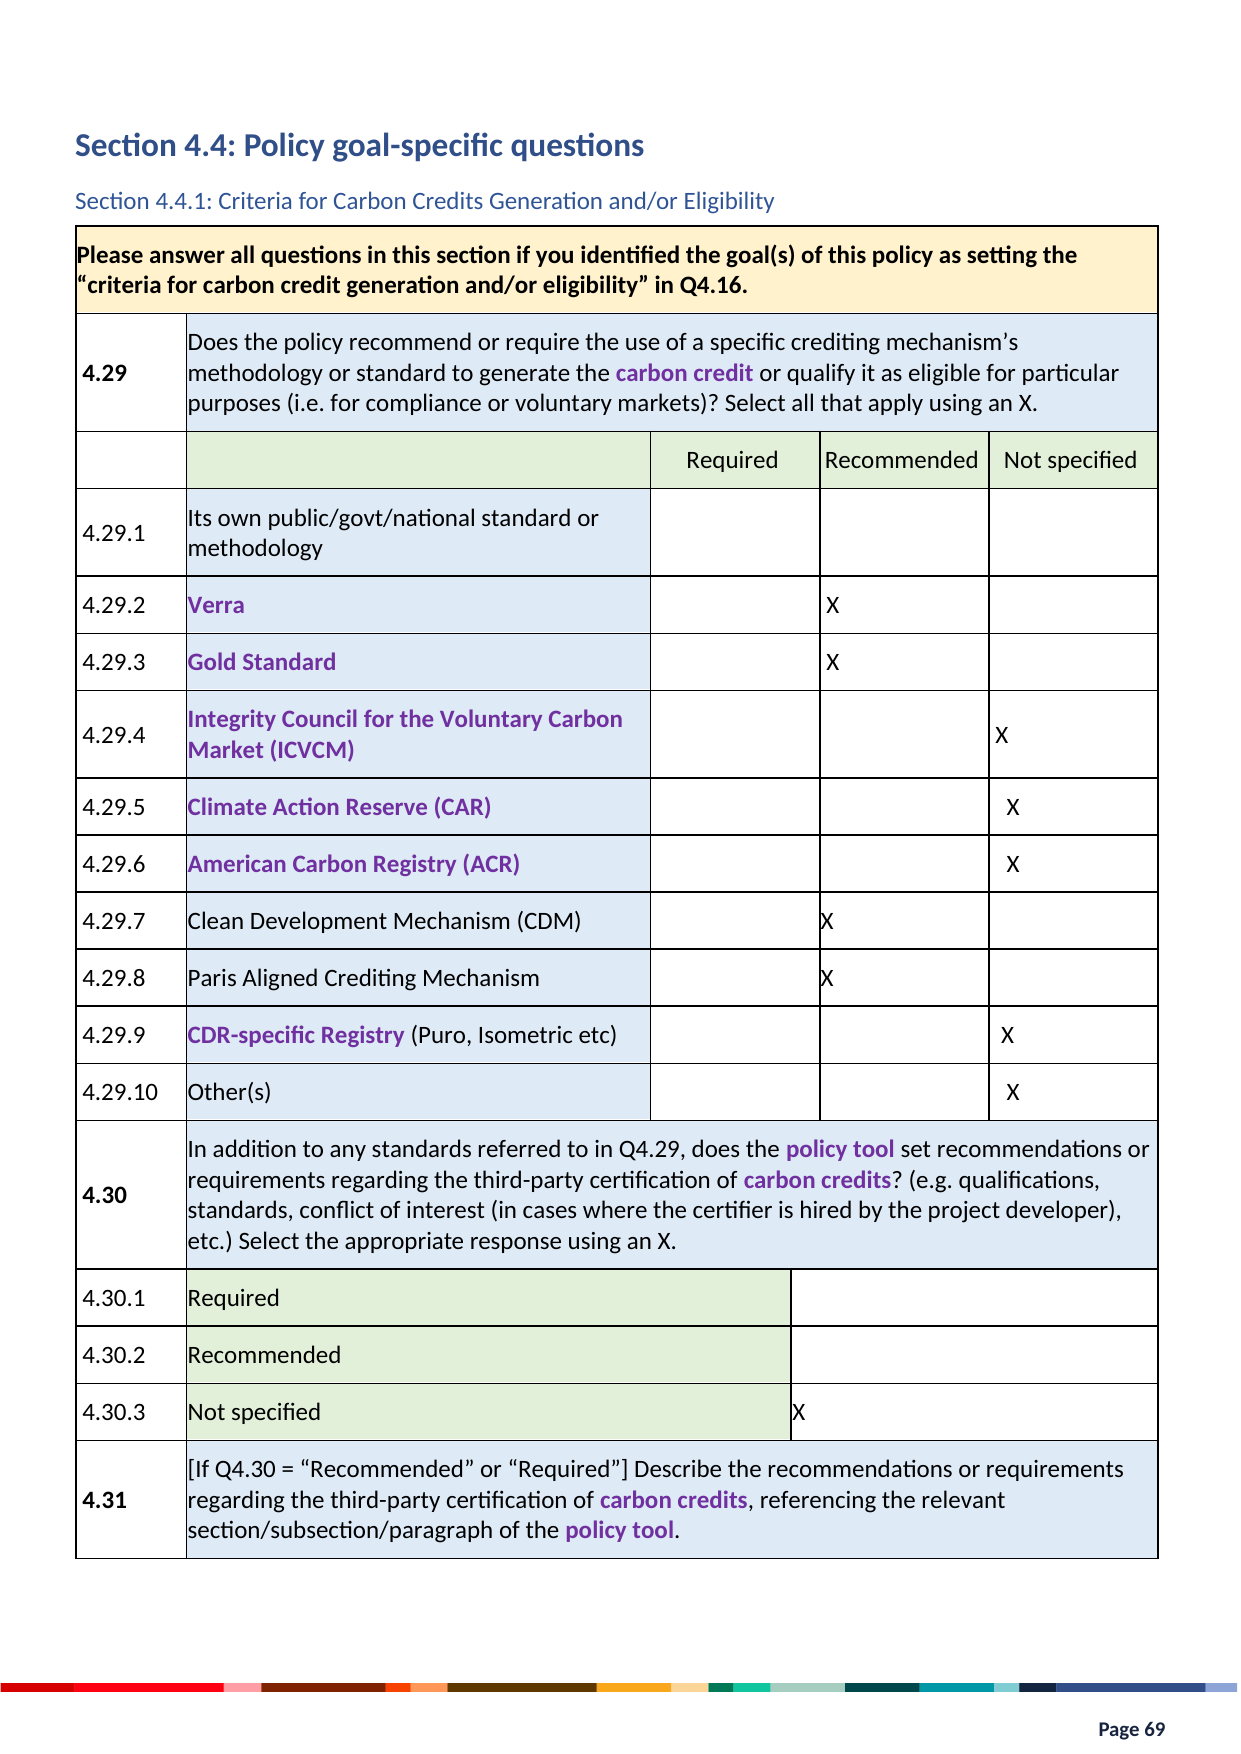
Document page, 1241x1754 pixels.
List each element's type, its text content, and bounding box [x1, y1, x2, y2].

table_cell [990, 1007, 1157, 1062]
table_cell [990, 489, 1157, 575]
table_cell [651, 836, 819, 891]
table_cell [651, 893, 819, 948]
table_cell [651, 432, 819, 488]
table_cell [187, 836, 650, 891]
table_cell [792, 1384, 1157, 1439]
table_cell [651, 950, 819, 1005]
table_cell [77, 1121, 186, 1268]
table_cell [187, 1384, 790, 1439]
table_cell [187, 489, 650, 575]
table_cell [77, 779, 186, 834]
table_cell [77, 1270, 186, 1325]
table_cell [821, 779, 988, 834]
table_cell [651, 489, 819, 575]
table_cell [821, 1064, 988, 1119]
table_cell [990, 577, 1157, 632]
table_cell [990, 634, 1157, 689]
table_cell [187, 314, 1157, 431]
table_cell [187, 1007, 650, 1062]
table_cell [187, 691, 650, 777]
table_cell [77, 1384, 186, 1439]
subtitle Section 4.4: Policy goal-specific questions [75, 123, 1165, 164]
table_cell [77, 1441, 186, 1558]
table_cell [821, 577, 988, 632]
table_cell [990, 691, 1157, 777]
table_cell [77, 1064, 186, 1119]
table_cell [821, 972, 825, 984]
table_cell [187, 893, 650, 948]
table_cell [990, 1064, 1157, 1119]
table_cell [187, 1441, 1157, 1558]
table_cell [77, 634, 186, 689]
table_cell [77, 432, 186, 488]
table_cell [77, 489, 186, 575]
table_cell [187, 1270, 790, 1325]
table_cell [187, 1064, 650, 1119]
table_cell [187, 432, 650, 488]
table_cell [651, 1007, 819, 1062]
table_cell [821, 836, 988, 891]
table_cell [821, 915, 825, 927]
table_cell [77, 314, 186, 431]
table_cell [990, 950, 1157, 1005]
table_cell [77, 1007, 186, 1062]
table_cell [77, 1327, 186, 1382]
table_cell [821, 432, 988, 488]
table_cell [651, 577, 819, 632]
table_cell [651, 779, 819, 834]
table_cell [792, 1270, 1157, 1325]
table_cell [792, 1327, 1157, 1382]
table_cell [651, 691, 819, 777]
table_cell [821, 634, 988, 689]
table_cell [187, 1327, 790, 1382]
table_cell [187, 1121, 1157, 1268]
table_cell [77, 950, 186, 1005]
picture [0, 1683, 1236, 1692]
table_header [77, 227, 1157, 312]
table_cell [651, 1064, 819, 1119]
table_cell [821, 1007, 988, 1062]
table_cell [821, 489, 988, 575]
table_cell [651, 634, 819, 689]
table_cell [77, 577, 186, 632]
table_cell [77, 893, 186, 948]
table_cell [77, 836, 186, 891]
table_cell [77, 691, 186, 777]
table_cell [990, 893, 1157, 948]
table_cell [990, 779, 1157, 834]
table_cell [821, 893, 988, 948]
subtitle Section 4.4.1: Criteria for Carbon Credits Generation and/or Eligibility [75, 181, 1165, 217]
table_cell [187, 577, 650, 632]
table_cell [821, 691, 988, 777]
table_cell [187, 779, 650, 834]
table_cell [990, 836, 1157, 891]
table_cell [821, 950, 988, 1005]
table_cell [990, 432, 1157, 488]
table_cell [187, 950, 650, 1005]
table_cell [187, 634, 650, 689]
